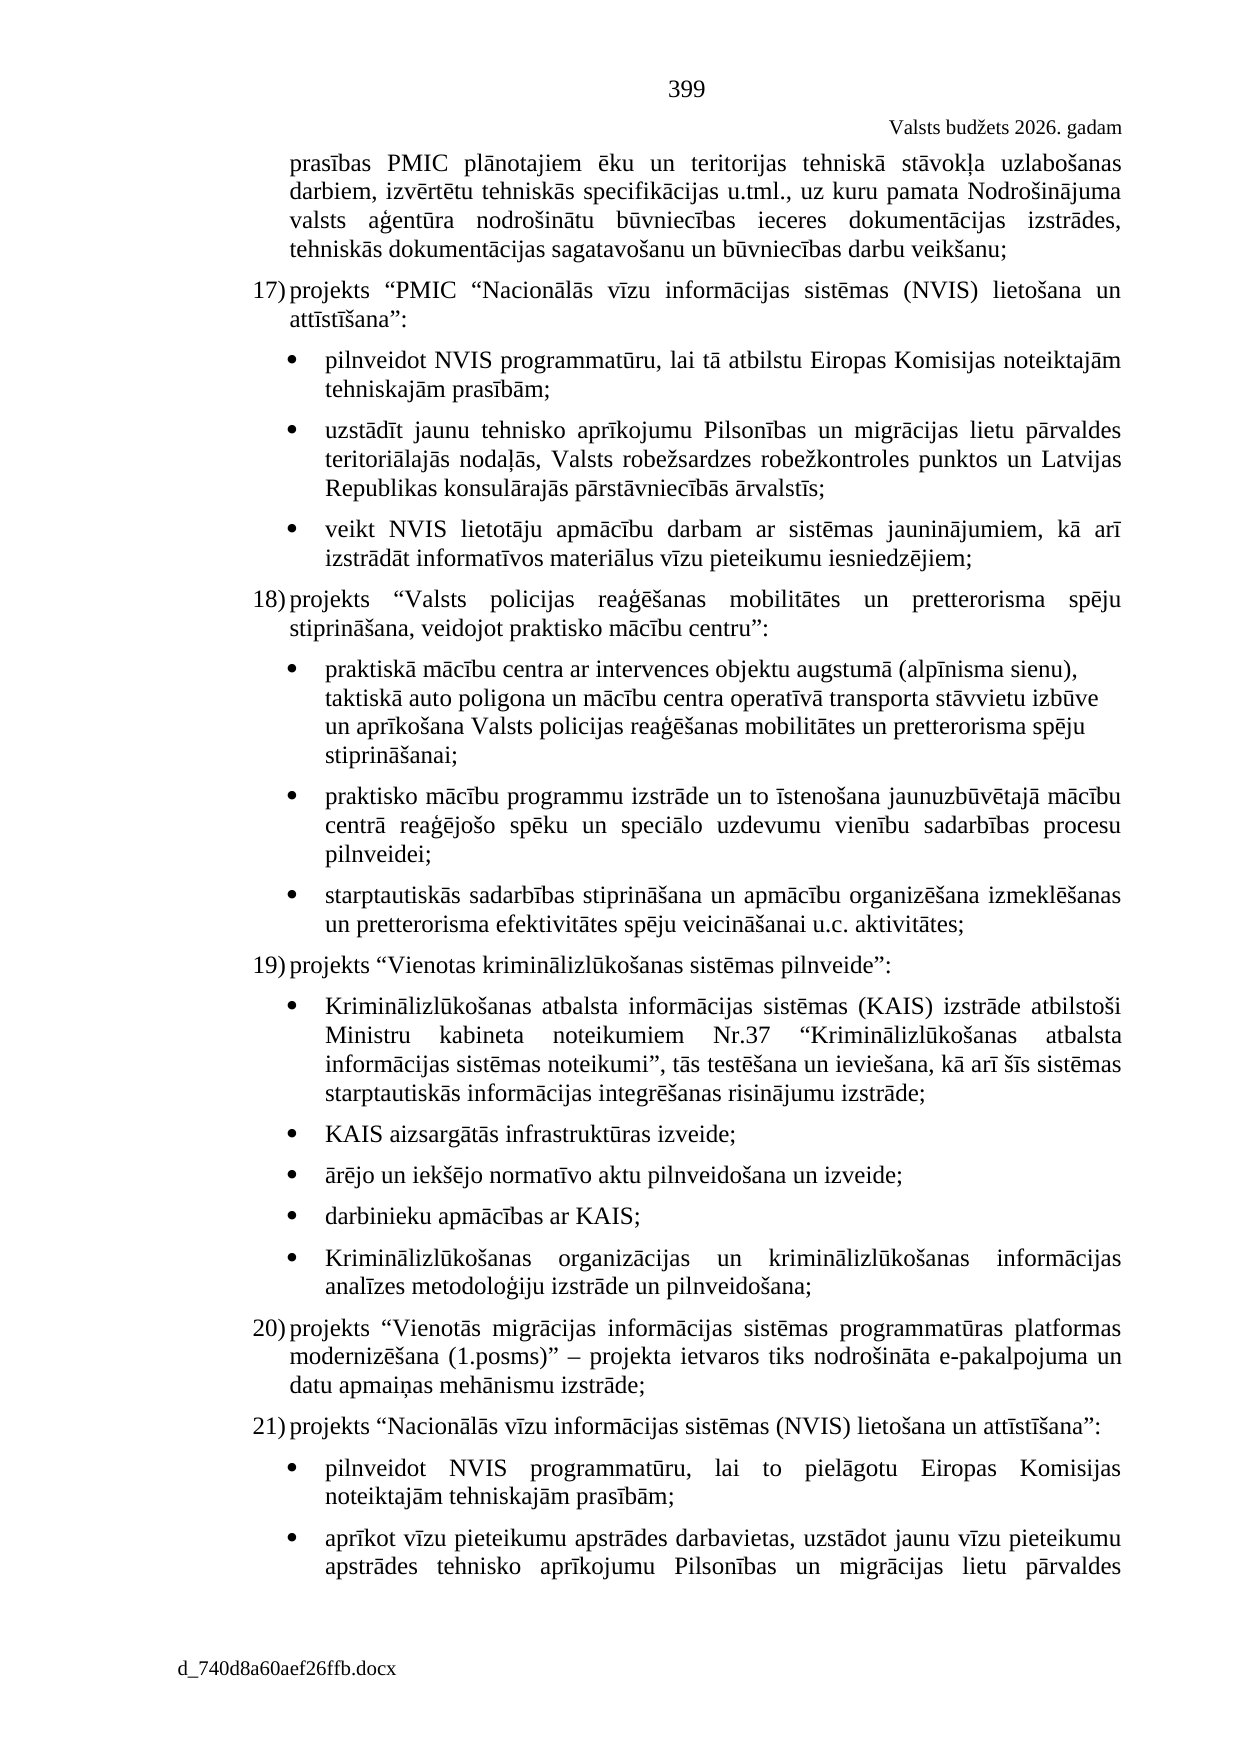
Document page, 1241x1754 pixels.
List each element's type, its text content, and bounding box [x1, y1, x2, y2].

list KAIS aizsargātās infrastruktūras izveide; [288, 1119, 1122, 1148]
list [252, 148, 1122, 263]
list darbinieku apmācības ar KAIS; [288, 1201, 1122, 1230]
list projekts “Nacionālās vīzu informācijas sistēmas (NVIS) lietošana un attīstīšana”: [252, 1411, 1122, 1440]
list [288, 1523, 1122, 1580]
list Kriminālizlūkošanas atbalsta informācijas sistēmas (KAIS) izstrāde atbilstoši Ministru kabineta noteikumiem Nr.37 “Kriminālizlūkošanas atbalsta informācijas sistēmas noteikumi”, tās testēšana un ieviešana, kā arī šīs sistēmas starptautiskās informācijas integrēšanas risinājumu izstrāde; [288, 991, 1122, 1106]
list praktisko mācību programmu izstrāde un to īstenošana jaunuzbūvētajā mācību centrā reaģējošo spēku un speciālo uzdevumu vienību sadarbības procesu pilnveidei; [288, 781, 1122, 868]
list uzstādīt jaunu tehnisko aprīkojumu Pilsonības un migrācijas lietu pārvaldes teritoriālajās nodaļās, Valsts robežsardzes robežkontroles punktos un Latvijas Republikas konsulārajās pārstāvniecībās ārvalstīs; [288, 415, 1122, 501]
list Kriminālizlūkošanas organizācijas un kriminālizlūkošanas informācijas analīzes metodoloģiju izstrāde un pilnveidošana; [288, 1243, 1122, 1300]
list starptautiskās sadarbības stiprināšana un apmācību organizēšana izmeklēšanas un pretterorisma efektivitātes spēju veicināšanai u.c. aktivitātes; [288, 880, 1122, 938]
list projekts “Vienotās migrācijas informācijas sistēmas programmatūras platformas modernizēšana (1.posms)” – projekta ietvaros tiks nodrošināta e-pakalpojuma un datu apmaiņas mehānismu izstrāde; [252, 1313, 1122, 1399]
list veikt NVIS lietotāju apmācību darbam ar sistēmas jauninājumiem, kā arī izstrādāt informatīvos materiālus vīzu pieteikumu iesniedzējiem; [288, 514, 1122, 571]
list projekts “PMIC “Nacionālās vīzu informācijas sistēmas (NVIS) lietošana un attīstīšana”: [252, 275, 1122, 333]
list projekts “Vienotas kriminālizlūkošanas sistēmas pilnveide”: [252, 950, 1122, 979]
list ārējo un iekšējo normatīvo aktu pilnveidošana un izveide; [288, 1160, 1122, 1189]
list pilnveidot NVIS programmatūru, lai to pielāgotu Eiropas Komisijas noteiktajām tehniskajām prasībām; [288, 1453, 1122, 1510]
list projekts “Valsts policijas reaģēšanas mobilitātes un pretterorisma spēju stiprināšana, veidojot praktisko mācību centru”: [252, 584, 1122, 641]
list praktiskā mācību centra ar intervences objektu augstumā (alpīnisma sienu), taktiskā auto poligona un mācību centra operatīvā transporta stāvvietu izbūve un aprīkošana Valsts policijas reaģēšanas mobilitātes un pretterorisma spēju stiprināšanai; [288, 654, 1122, 769]
list pilnveidot NVIS programmatūru, lai tā atbilstu Eiropas Komisijas noteiktajām tehniskajām prasībām; [288, 345, 1122, 403]
